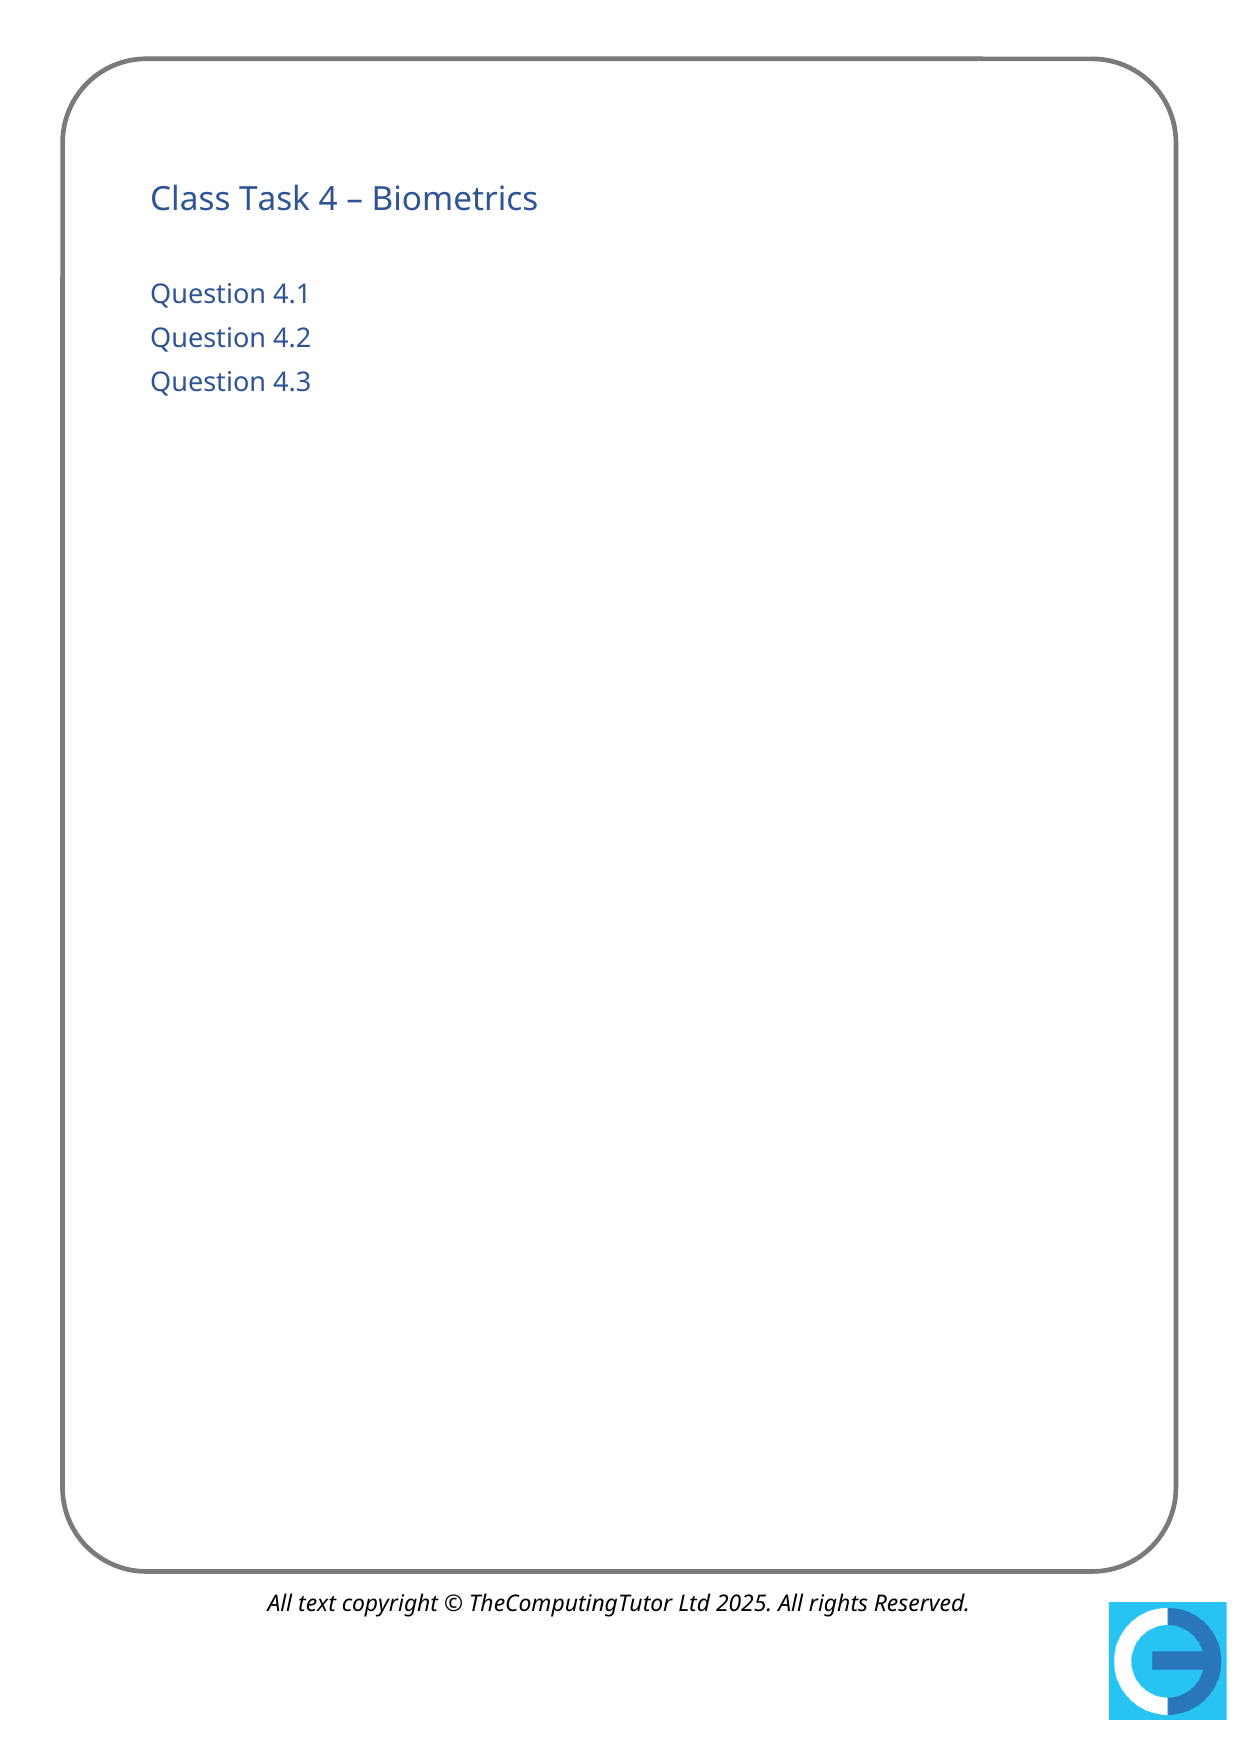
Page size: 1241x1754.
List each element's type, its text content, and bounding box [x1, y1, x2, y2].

subtitle Question 4.2 [150, 318, 1090, 355]
subtitle Class Task 4 – Biometrics [150, 175, 1090, 220]
picture [1108, 1602, 1227, 1720]
subtitle Question 4.1 [150, 274, 1090, 311]
subtitle Question 4.3 [150, 362, 1090, 399]
